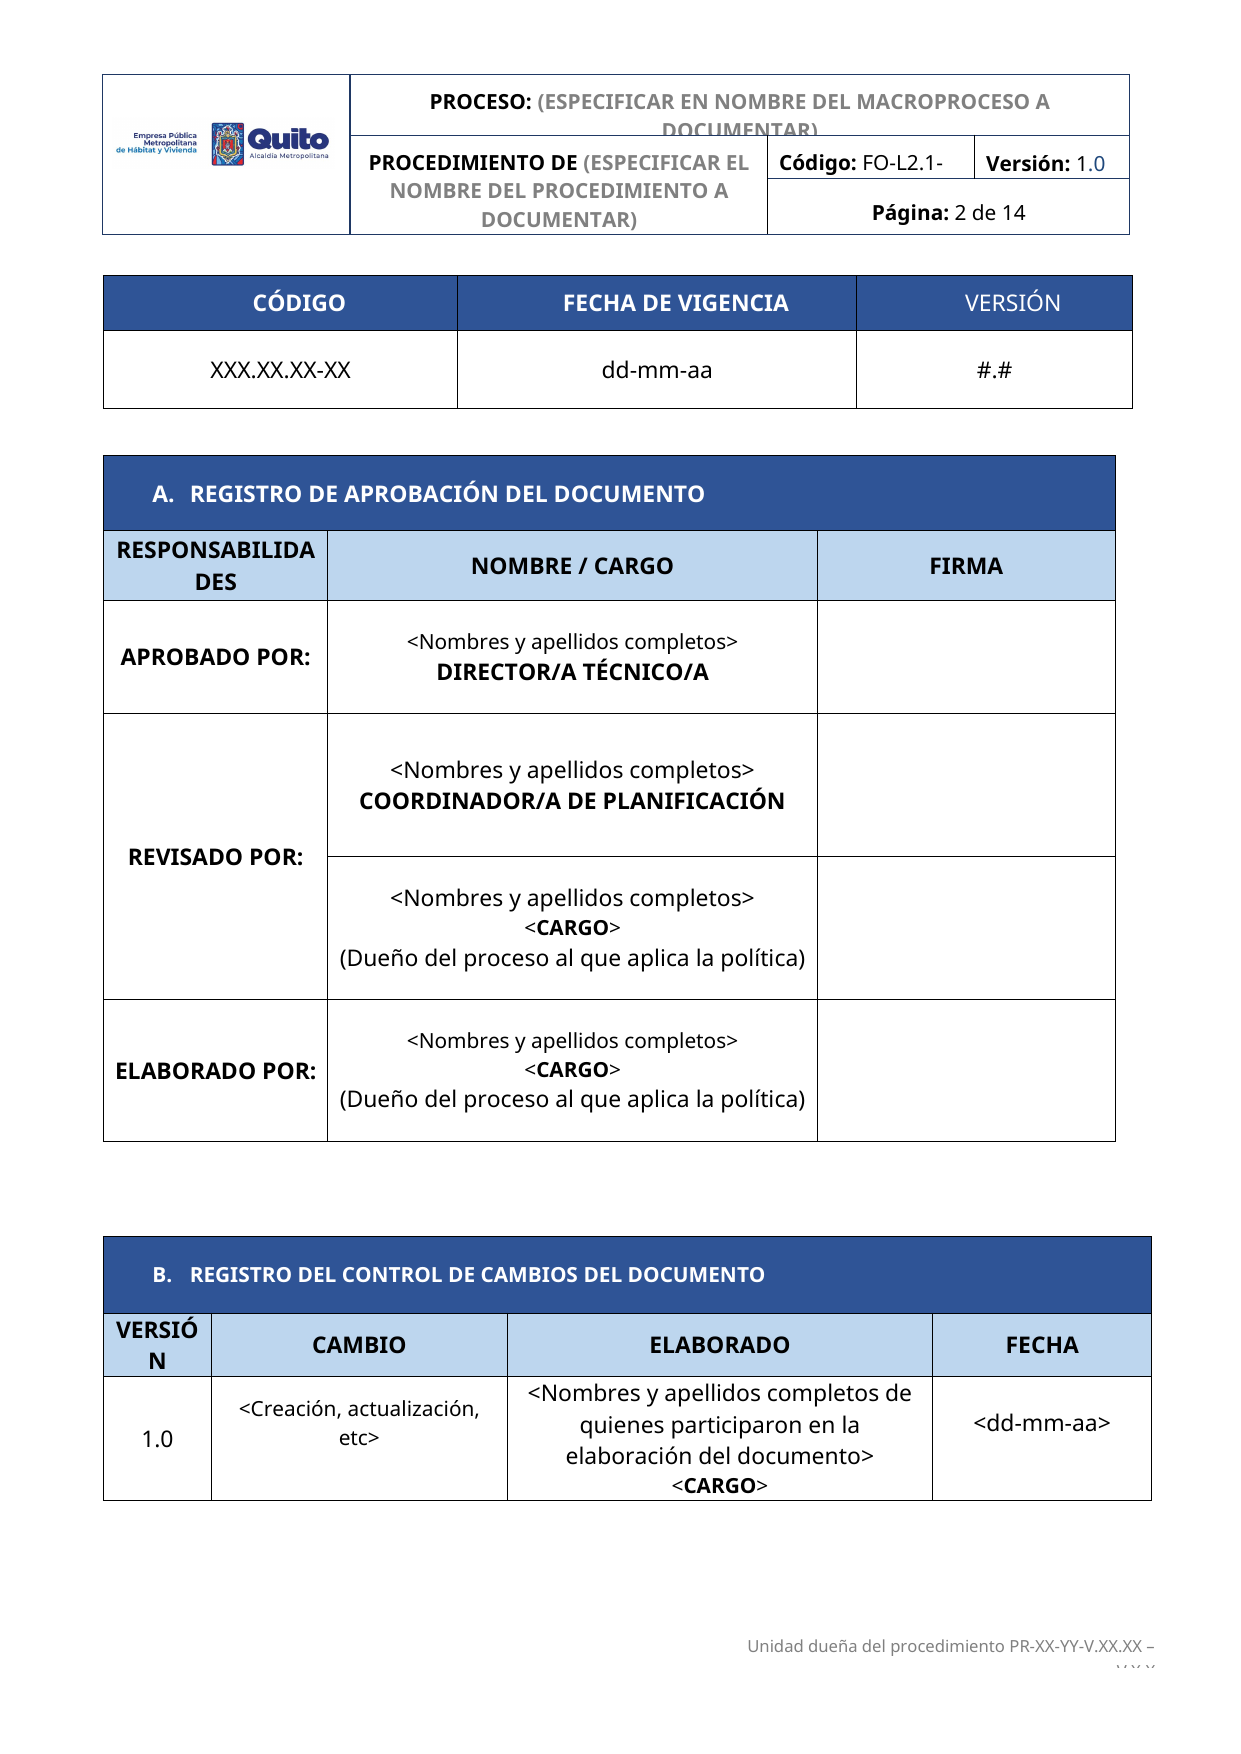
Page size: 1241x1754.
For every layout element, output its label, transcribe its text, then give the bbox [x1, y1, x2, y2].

table_header CÓDIGO [104, 276, 457, 330]
table_header VERSIÓN [857, 276, 1132, 330]
table_cell #.# [857, 331, 1132, 407]
table_cell <Nombres y apellidos completos> <CARGO> (Dueño del proceso al que aplica la política) [328, 857, 817, 998]
table_cell <Nombres y apellidos completos> <CARGO> (Dueño del proceso al que aplica la política) [328, 1000, 817, 1141]
table_cell ELABORADO POR: [104, 1000, 327, 1141]
table_header REGISTRO DEL CONTROL DE CAMBIOS DEL DOCUMENTO [104, 1237, 1151, 1313]
table_cell FIRMA [818, 531, 1115, 600]
table_header REGISTRO DE APROBACIÓN DEL DOCUMENTO [104, 456, 1115, 530]
table_cell <Nombres y apellidos completos de quienes participaron en la elaboración del documento> <CARGO> [508, 1377, 932, 1499]
picture [112, 117, 336, 169]
table_cell [818, 1000, 1115, 1141]
table_cell 1.0 [104, 1377, 211, 1499]
table_cell CAMBIO [212, 1314, 507, 1376]
table_cell APROBADO POR: [104, 601, 327, 713]
table_cell [818, 857, 1115, 998]
table_cell [818, 601, 1115, 713]
table_cell <Creación, actualización, etc> [212, 1377, 507, 1499]
table_cell [818, 714, 1115, 856]
table_cell dd-mm-aa [458, 331, 856, 407]
table_cell VERSIÓN [104, 1314, 211, 1376]
table_cell REVISADO POR: [104, 714, 327, 998]
table_cell <Nombres y apellidos completos> DIRECTOR/A TÉCNICO/A [328, 601, 817, 713]
table_cell RESPONSABILIDADES [104, 531, 327, 600]
table_header FECHA DE VIGENCIA [458, 276, 856, 330]
table_cell xxx.xx.xx-xx [104, 331, 457, 407]
table_cell NOMBRE / CARGO [328, 531, 817, 600]
table_cell <dd-mm-aa> [933, 1377, 1151, 1499]
table_cell FECHA [933, 1314, 1151, 1376]
table_cell <Nombres y apellidos completos> COORDINADOR/A DE PLANIFICACIÓN [328, 714, 817, 856]
table_cell ELABORADO [508, 1314, 932, 1376]
